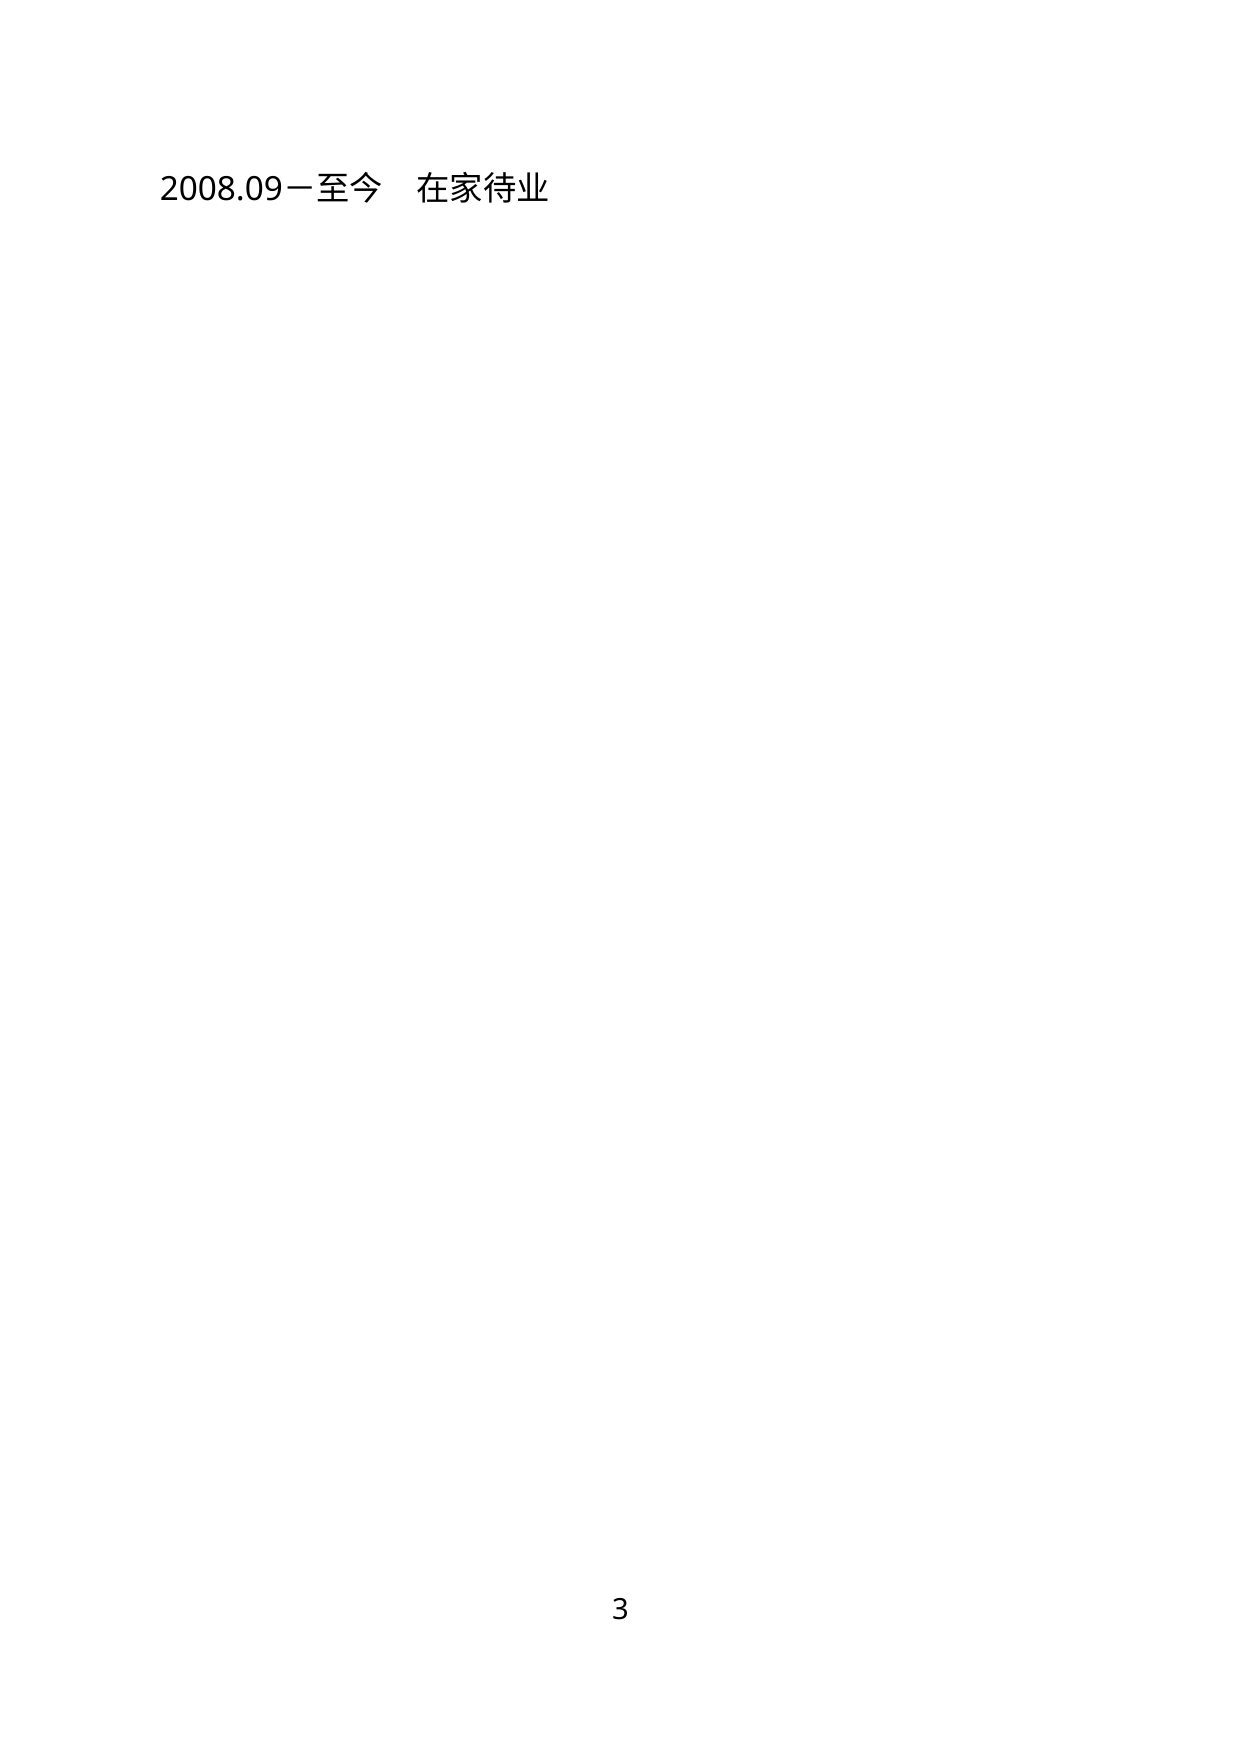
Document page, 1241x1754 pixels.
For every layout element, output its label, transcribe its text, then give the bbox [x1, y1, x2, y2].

text 2008.09－至今 在家待业 [159, 154, 1081, 219]
